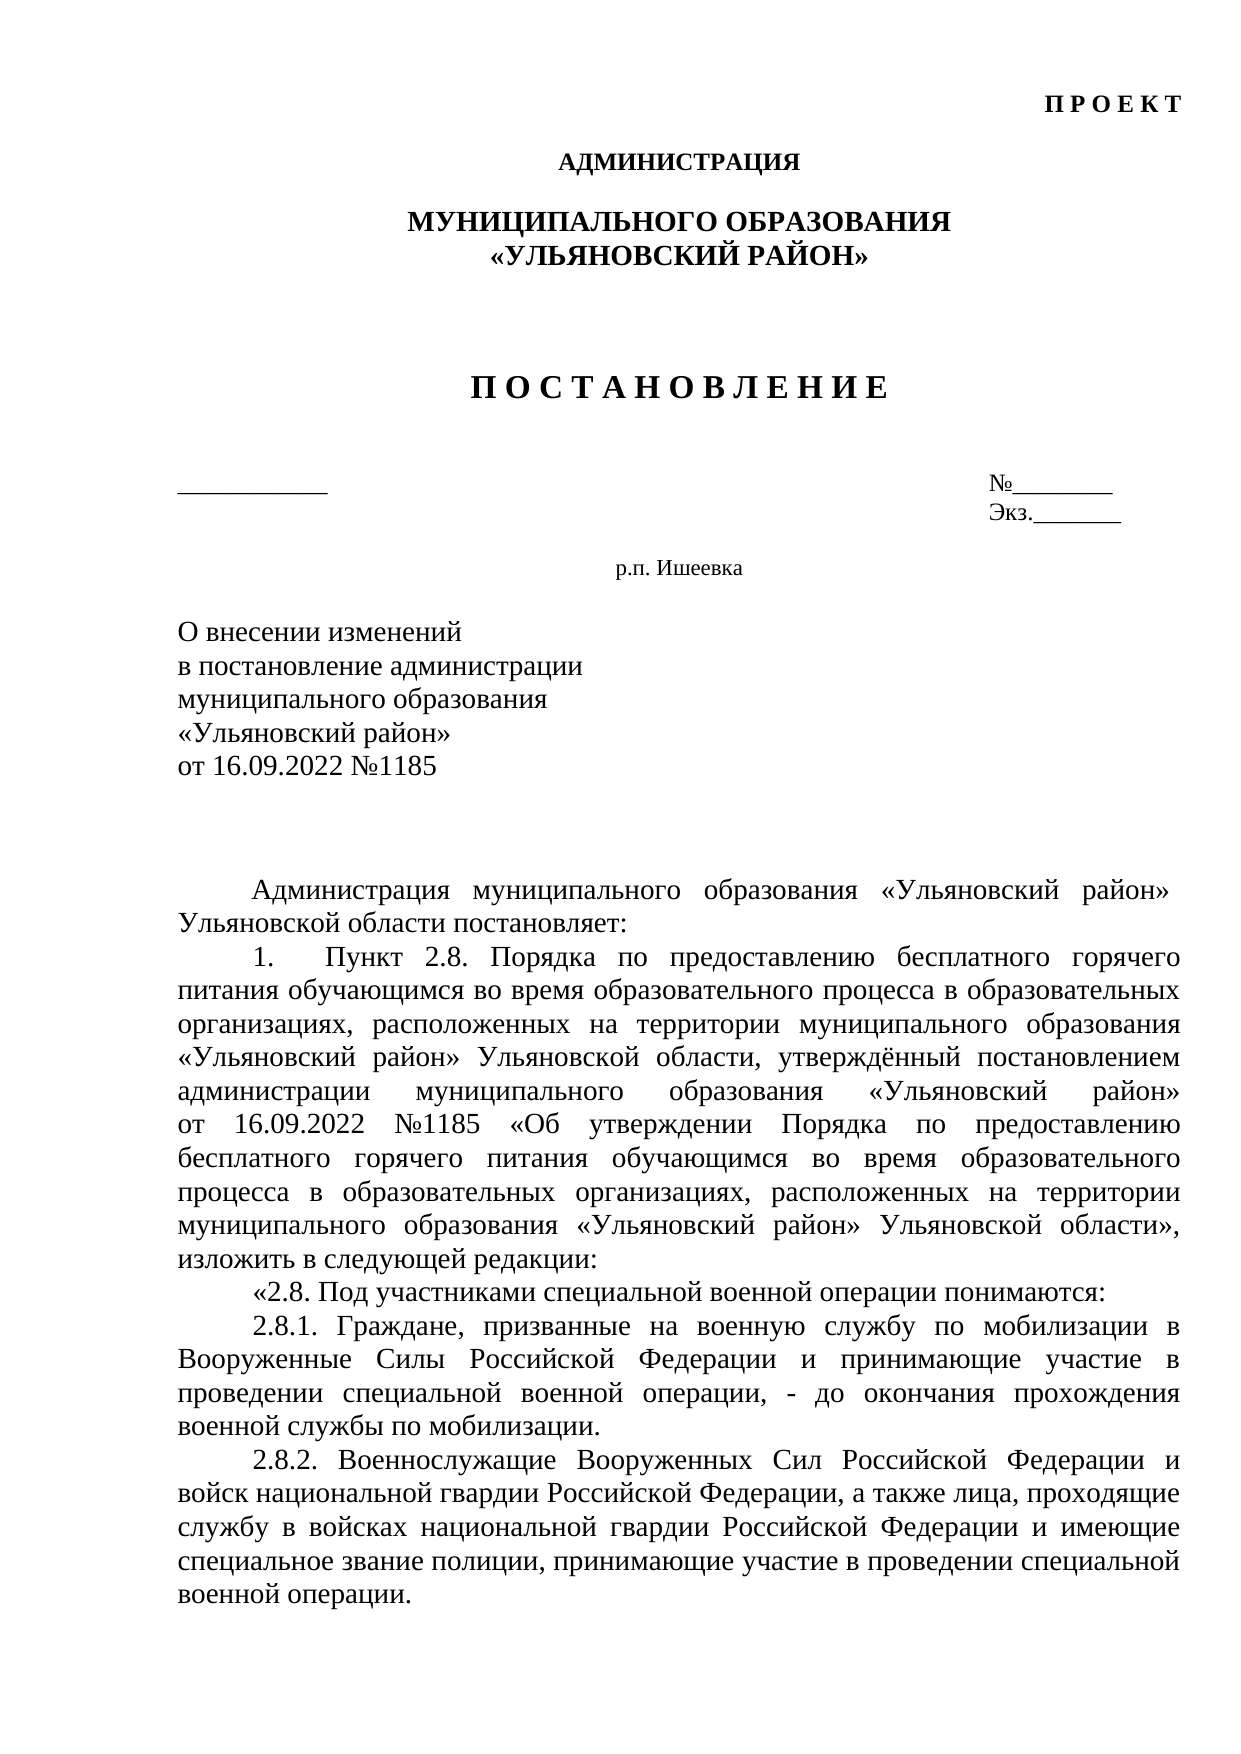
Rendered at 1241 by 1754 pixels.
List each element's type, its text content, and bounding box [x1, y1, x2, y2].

text Экз._______ [915, 497, 1181, 526]
text р.п. Ишеевка [177, 554, 1181, 581]
list Пункт 2.8. Порядка по предоставлению бесплатного горячего питания обучающимся во время образовательного процесса в образовательных организациях, расположенных на территории муниципального образования «Ульяновский район» Ульяновской области, утверждённый постановлением администрации муниципального образования «Ульяновский район» от 16.09.2022 №1185 «Об утверждении Порядка по предоставлению бесплатного горячего питания обучающимся во время образовательного процесса в образовательных организациях, расположенных на территории муниципального образования «Ульяновский район» Ульяновской области», изложить в следующей редакции: [177, 939, 1181, 1274]
text «Ульяновский район» [177, 715, 1181, 748]
text П О С Т А Н О В Л Е Н И Е [177, 367, 1181, 406]
text 2.8.1. Граждане, призванные на военную службу по мобилизации в Вооруженные Силы Российской Федерации и принимающие участие в проведении специальной военной операции, - до окончания прохождения военной службы по мобилизации. [177, 1308, 1181, 1442]
text «2.8. Под участниками специальной военной операции понимаются: [252, 1274, 1181, 1308]
subtitle АДМИНИСТРАЦИЯ [177, 147, 1181, 175]
text в постановление администрации [177, 648, 1181, 681]
text 2.8.2. Военнослужащие Вооруженных Сил Российской Федерации и войск национальной гвардии Российской Федерации, а также лица, проходящие службу в войсках национальной гвардии Российской Федерации и имеющие специальное звание полиции, принимающие участие в проведении специальной военной операции. [177, 1442, 1181, 1610]
text Администрация муниципального образования «Ульяновский район» Ульяновской области постановляет: [177, 872, 1171, 939]
text МУНИЦИПАЛЬНОГО ОБРАЗОВАНИЯ [177, 204, 1181, 238]
text муниципального образования [177, 681, 1181, 715]
text О внесении изменений [177, 614, 1181, 648]
text от 16.09.2022 №1185 [177, 748, 1181, 782]
subtitle П Р О Е К Т [177, 89, 1181, 117]
text ____________ №________ [177, 468, 1181, 497]
text «УЛЬЯНОВСКИЙ РАЙОН» [177, 238, 1181, 272]
